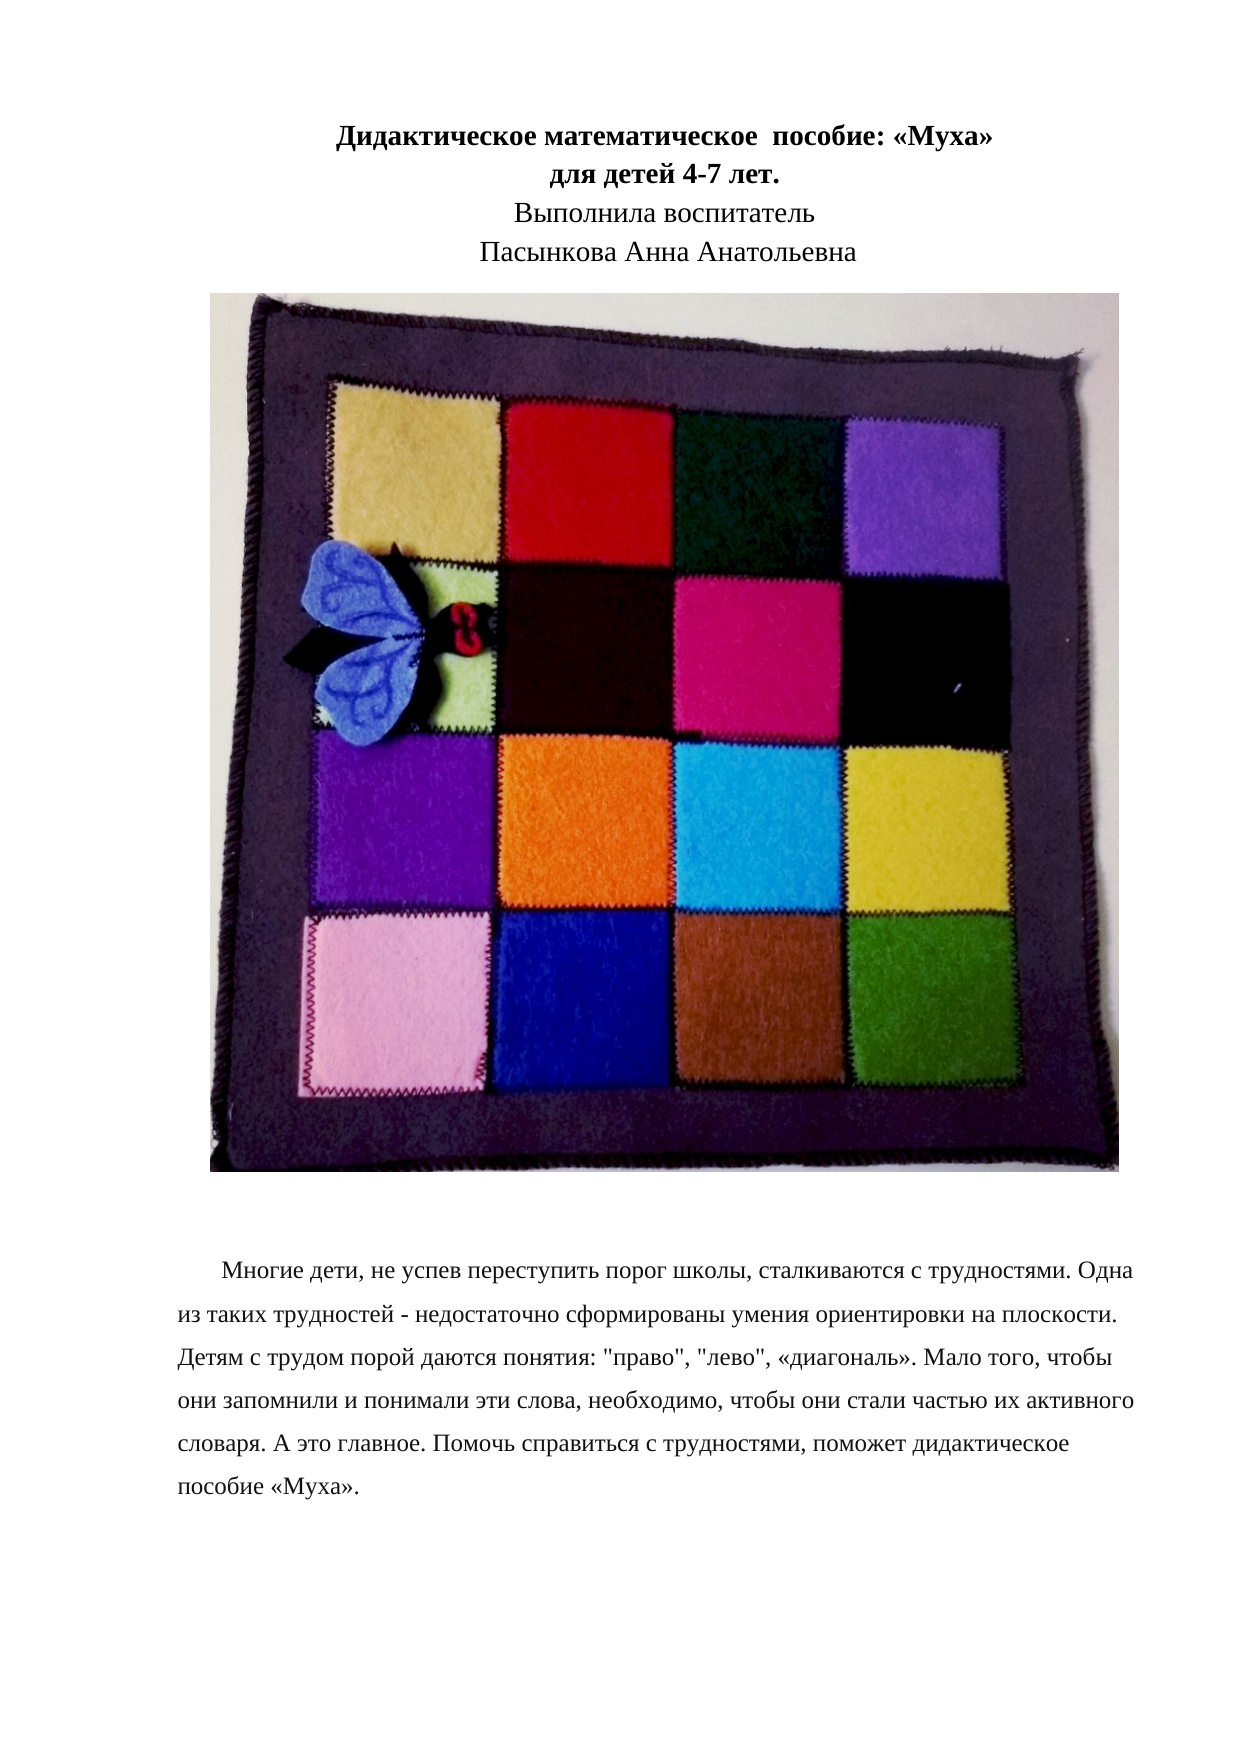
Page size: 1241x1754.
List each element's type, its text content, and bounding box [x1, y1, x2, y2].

text Многие дети, не успев переступить порог школы, сталкиваются с трудностями. Одна из таких трудностей - недостаточно сформированы умения ориентировки на плоскости. Детям с трудом порой даются понятия: "право", "лево", «диагональ». Мало того, чтобы они запомнили и понимали эти слова, необходимо, чтобы они стали частью их активного словаря. А это главное. Помочь справиться с трудностями, поможет дидактическое пособие «Муха». [177, 1256, 1152, 1500]
text Дидактическое математическое пособие: «Муха» для детей 4-7 лет. Выполнила воспитатель Пасынкова Анна Анатольевна [177, 118, 1152, 267]
picture [210, 293, 1119, 1172]
